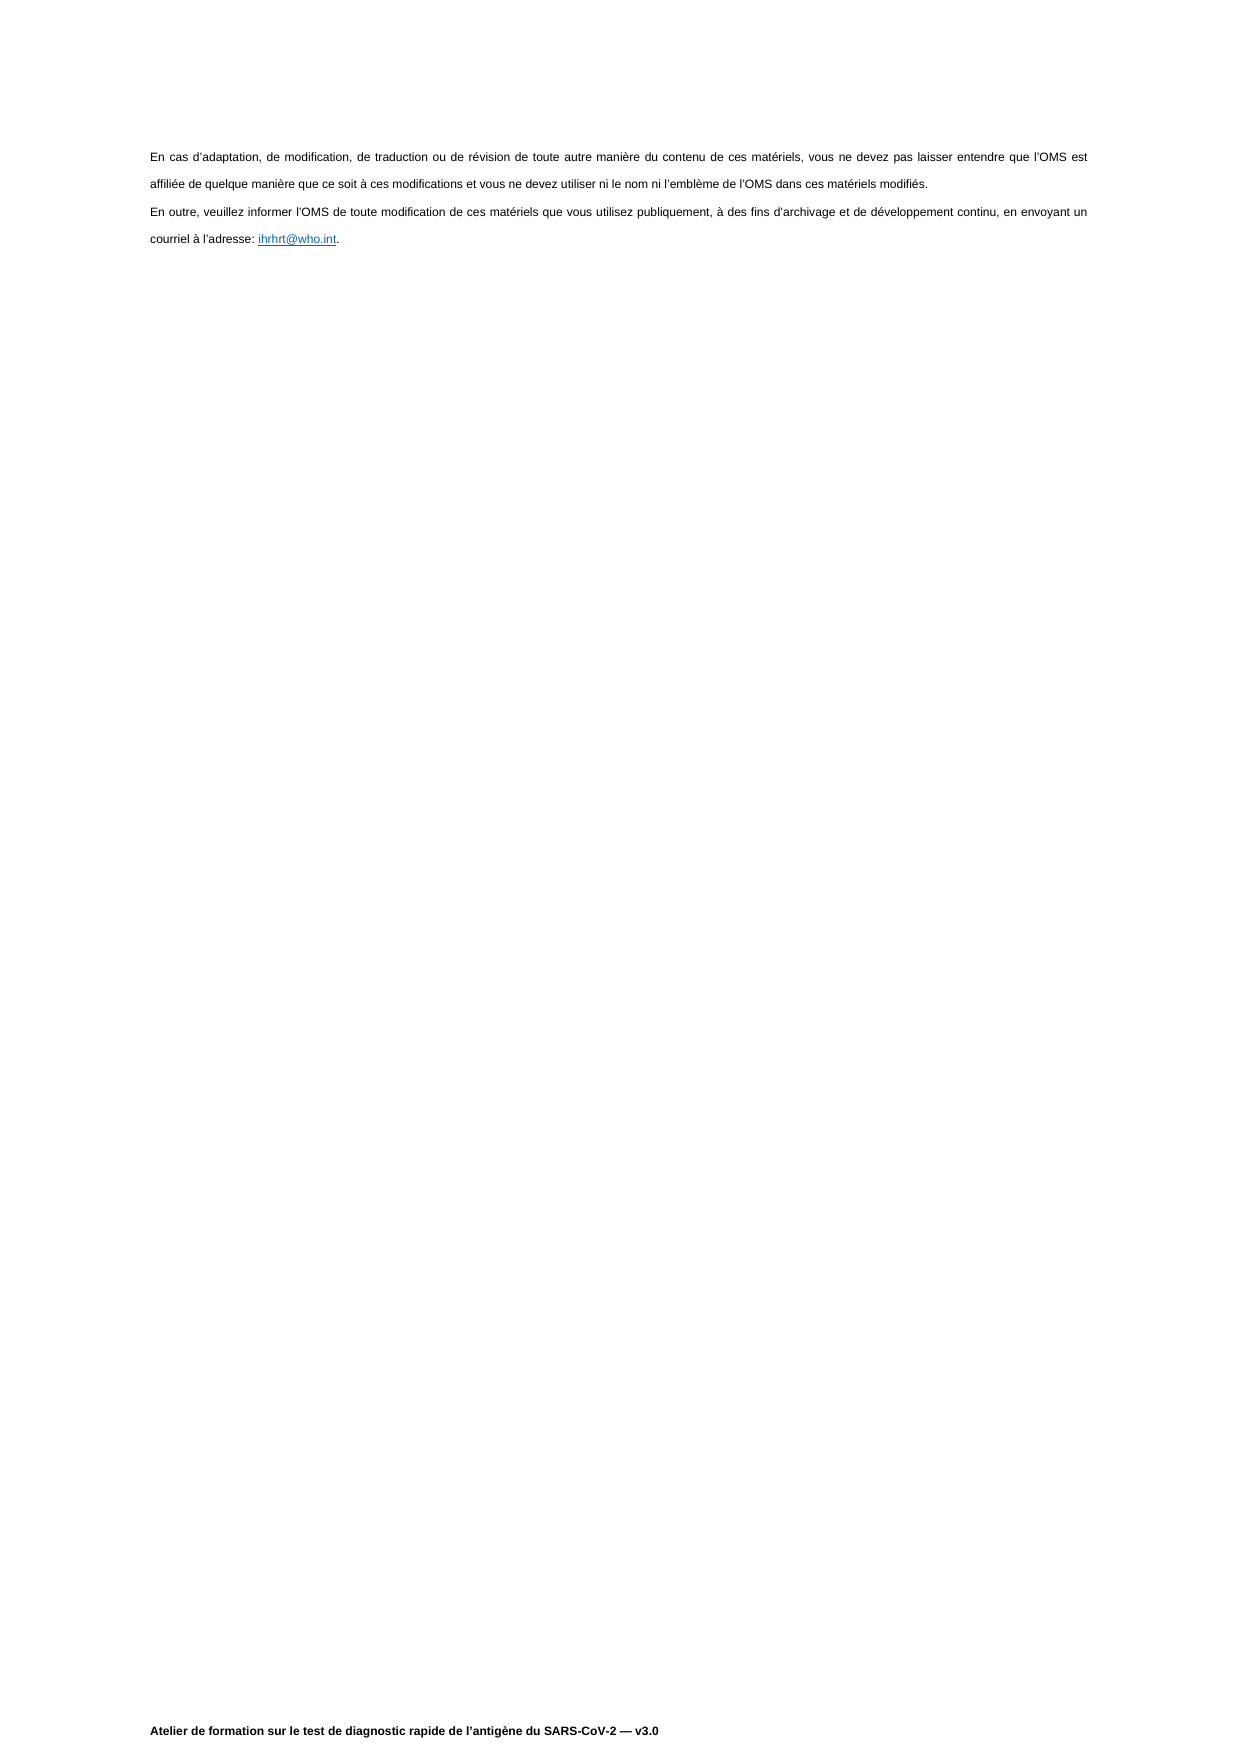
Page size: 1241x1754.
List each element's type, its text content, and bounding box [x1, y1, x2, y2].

text En outre, veuillez informer l’OMS de toute modification de ces matériels que vous utilisez publiquement, à des fins d’archivage et de développement continu, en envoyant un courriel à l’adresse: ihrhrt@who.int. [150, 205, 1090, 256]
text En cas d’adaptation, de modification, de traduction ou de révision de toute autre manière du contenu de ces matériels, vous ne devez pas laisser entendre que l’OMS est affiliée de quelque manière que ce soit à ces modifications et vous ne devez utiliser ni le nom ni l’emblème de l’OMS dans ces matériels modifiés. [150, 150, 1090, 201]
